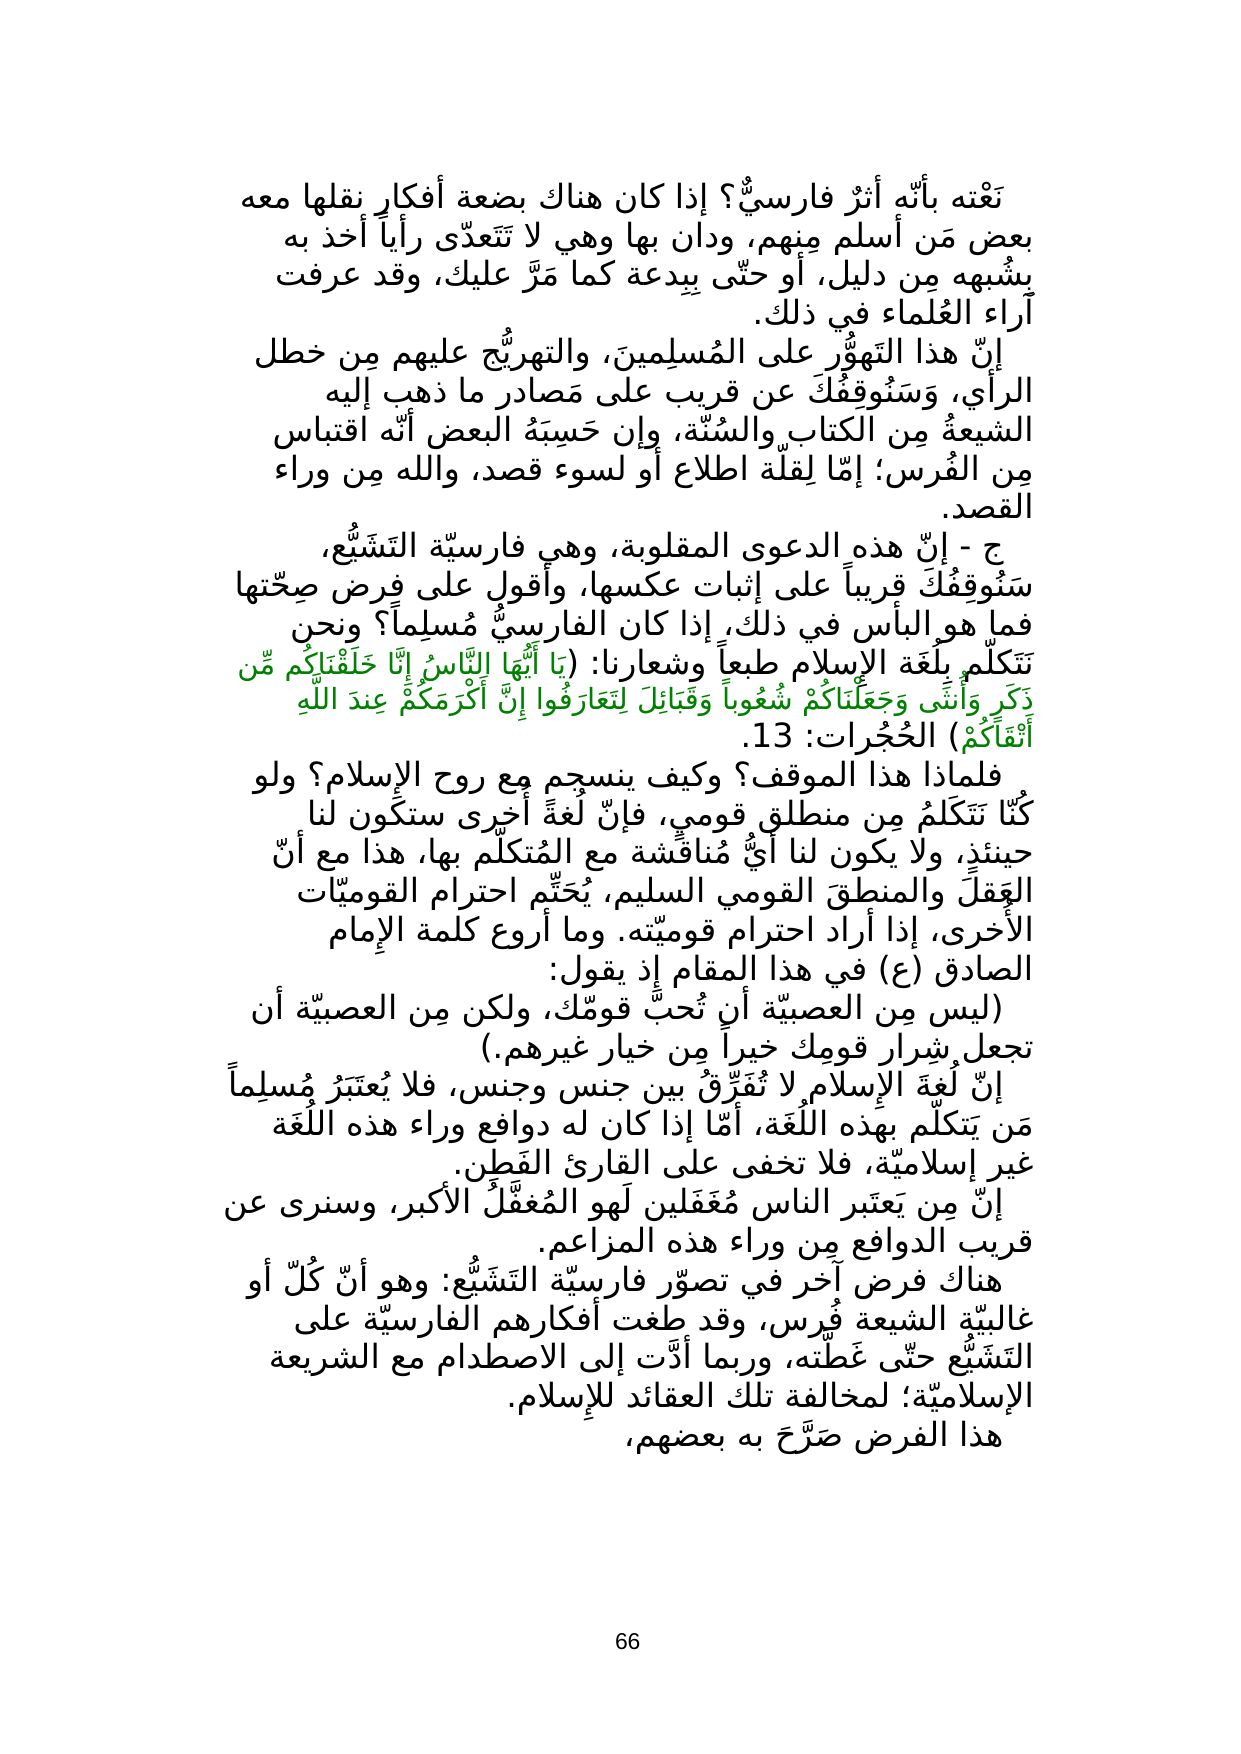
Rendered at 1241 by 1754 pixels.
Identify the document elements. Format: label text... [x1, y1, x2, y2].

text إنّ هذا التَهوُّر على المُسلِمينَ، والتهريُّج عليهم مِن خطل الرأي، وَسَنُوقِفُكَ عن قريب على مَصادر ما ذهب إليه الشيعةُ مِن الكتاب والسُنّة، وإن حَسِبَهُ البعض أنّه اقتباس مِن الفُرس؛ إمّا لِقلّة اطلاع أو لسوء قصد، والله مِن وراء القصد. [222, 333, 1033, 527]
text (ليس مِن العصبيّة أن تُحبَّ قومّك، ولكن مِن العصبيّة أن تجعل شِرار قومِك خيراً مِن خيار غيرهم.) [222, 988, 1033, 1066]
text إنّ مِن يَعتَبر الناس مُغَفَلين لَهو المُغفَّلُ الأكبر، وسنرى عن قريب الدوافع مِن وراء هذه المزاعم. [222, 1182, 1033, 1260]
text إنّ لُغةَ الإِسلام لا تُفَرِّقُ بين جنس وجنس، فلا يُعتَبَرُ مُسلِماً مَن يَتكلّم بهذه اللُغَة، أمّا إذا كان له دوافع وراء هذه اللُغَة غير إسلاميّة، فلا تخفى على القارئ الفَطِن. [222, 1066, 1033, 1182]
text هذا الفرض صَرَّحَ به بعضهم، [222, 1416, 1033, 1454]
text ج - إنّ هذه الدعوى المقلوبة، وهي فارسيّة التَشَيُّع، سَنُوقِفُكَ قريباً على إثبات عكسها، وأقول على فرض صِحّتها فما هو البأس في ذلك، إذا كان الفارسيُّ مُسلِماً؟ ونحن نَتَكلّم بِلُغَة الإِسلام طبعاً وشعارنا: (يَا أَيُّهَا النَّاسُ إِنَّا خَلَقْنَاكُم مِّن ذَكَرٍ وَأُنثَى وَجَعَلْنَاكُمْ شُعُوباً وَقَبَائِلَ لِتَعَارَفُوا إِنَّ أَكْرَمَكُمْ عِندَ اللَّهِ أَتْقَاكُمْ) الحُجُرات: 13. [222, 527, 1033, 755]
text هناك فرض آخر في تصوّر فارسيّة التَشَيُّع: وهو أنّ كُلّ أو غالبيّة الشيعة فُرس، وقد طغت أفكارهم الفارسيّة على التَشَيُّع حتّى غَطَّته، وربما أدَّت إلى الاصطدام مع الشريعة الإسلاميّة؛ لمخالفة تلك العقائد للإِسلام. [222, 1260, 1033, 1416]
text نَعْته بأنّه أثرٌ فارسيٌّ؟ إذا كان هناك بضعة أفكار نقلها معه بعض مَن أسلم مِنهم، ودان بها وهي لا تَتَعدّى رأياً أخذ به بِشُبهه مِن دليل، أو حتّى بِبِدعة كما مَرَّ عليك، وقد عرفت آراء العُلماء في ذلك. [222, 177, 1033, 333]
text فلماذا هذا الموقف؟ وكيف ينسجم مع روح الإِسلام؟ ولو كُنّا نَتَكَلمُ مِن منطلق قوميٍ، فإنّ لُغةً أُخرى ستكون لنا حينئذٍ، ولا يكون لنا أيُّ مُناقشة مع المُتكلّم بها، هذا مع أنّ العَقلَ والمنطقَ القومي السليم، يُحَتِّم احترام القوميّات الأُخرى، إذا أراد احترام قوميّته. وما أروع كلمة الإِمام الصادق (ع) في هذا المقام إذ يقول: [222, 755, 1033, 988]
